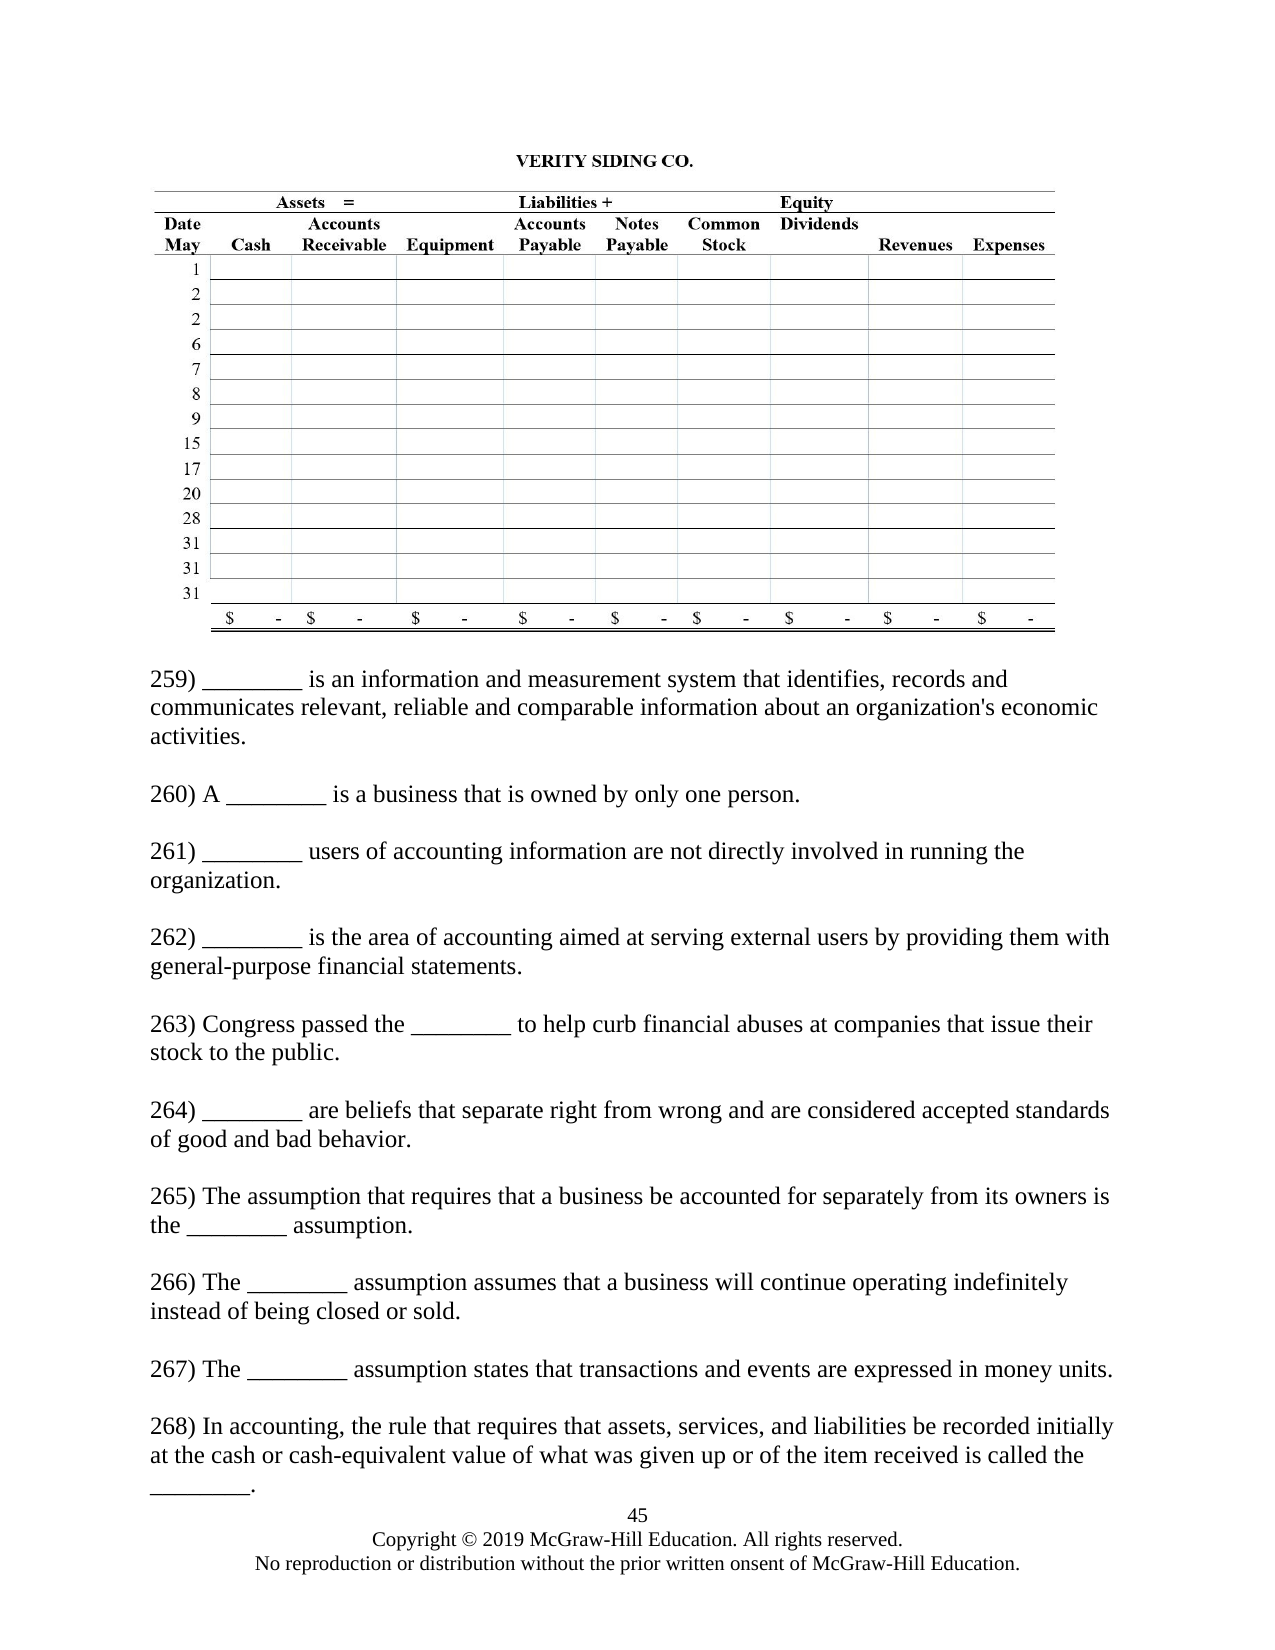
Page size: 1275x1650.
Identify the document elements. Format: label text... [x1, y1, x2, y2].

text 264) ________ are beliefs that separate right from wrong and are considered accepted standards of good and bad behavior. [150, 1095, 1125, 1152]
text 267) The ________ assumption states that transactions and events are expressed in money units. [150, 1354, 1125, 1382]
text 263) Congress passed the ________ to help curb financial abuses at companies that issue their stock to the public. [150, 1009, 1125, 1066]
text 260) A ________ is a business that is owned by only one person. [150, 779, 1125, 807]
text 262) ________ is the area of accounting aimed at serving external users by providing them with general-purpose financial statements. [150, 922, 1125, 980]
text 261) ________ users of accounting information are not directly involved in running the organization. [150, 836, 1125, 894]
picture [150, 150, 1057, 635]
text 266) The ________ assumption assumes that a business will continue operating indefinitely instead of being closed or sold. [150, 1267, 1125, 1325]
text 268) In accounting, the rule that requires that assets, services, and liabilities be recorded initially at the cash or cash-equivalent value of what was given up or of the item received is called the ________. [150, 1411, 1125, 1497]
text 265) The assumption that requires that a business be accounted for separately from its owners is the ________ assumption. [150, 1181, 1125, 1239]
text 259) ________ is an information and measurement system that identifies, records and communicates relevant, reliable and comparable information about an organization's economic activities. [150, 664, 1125, 750]
